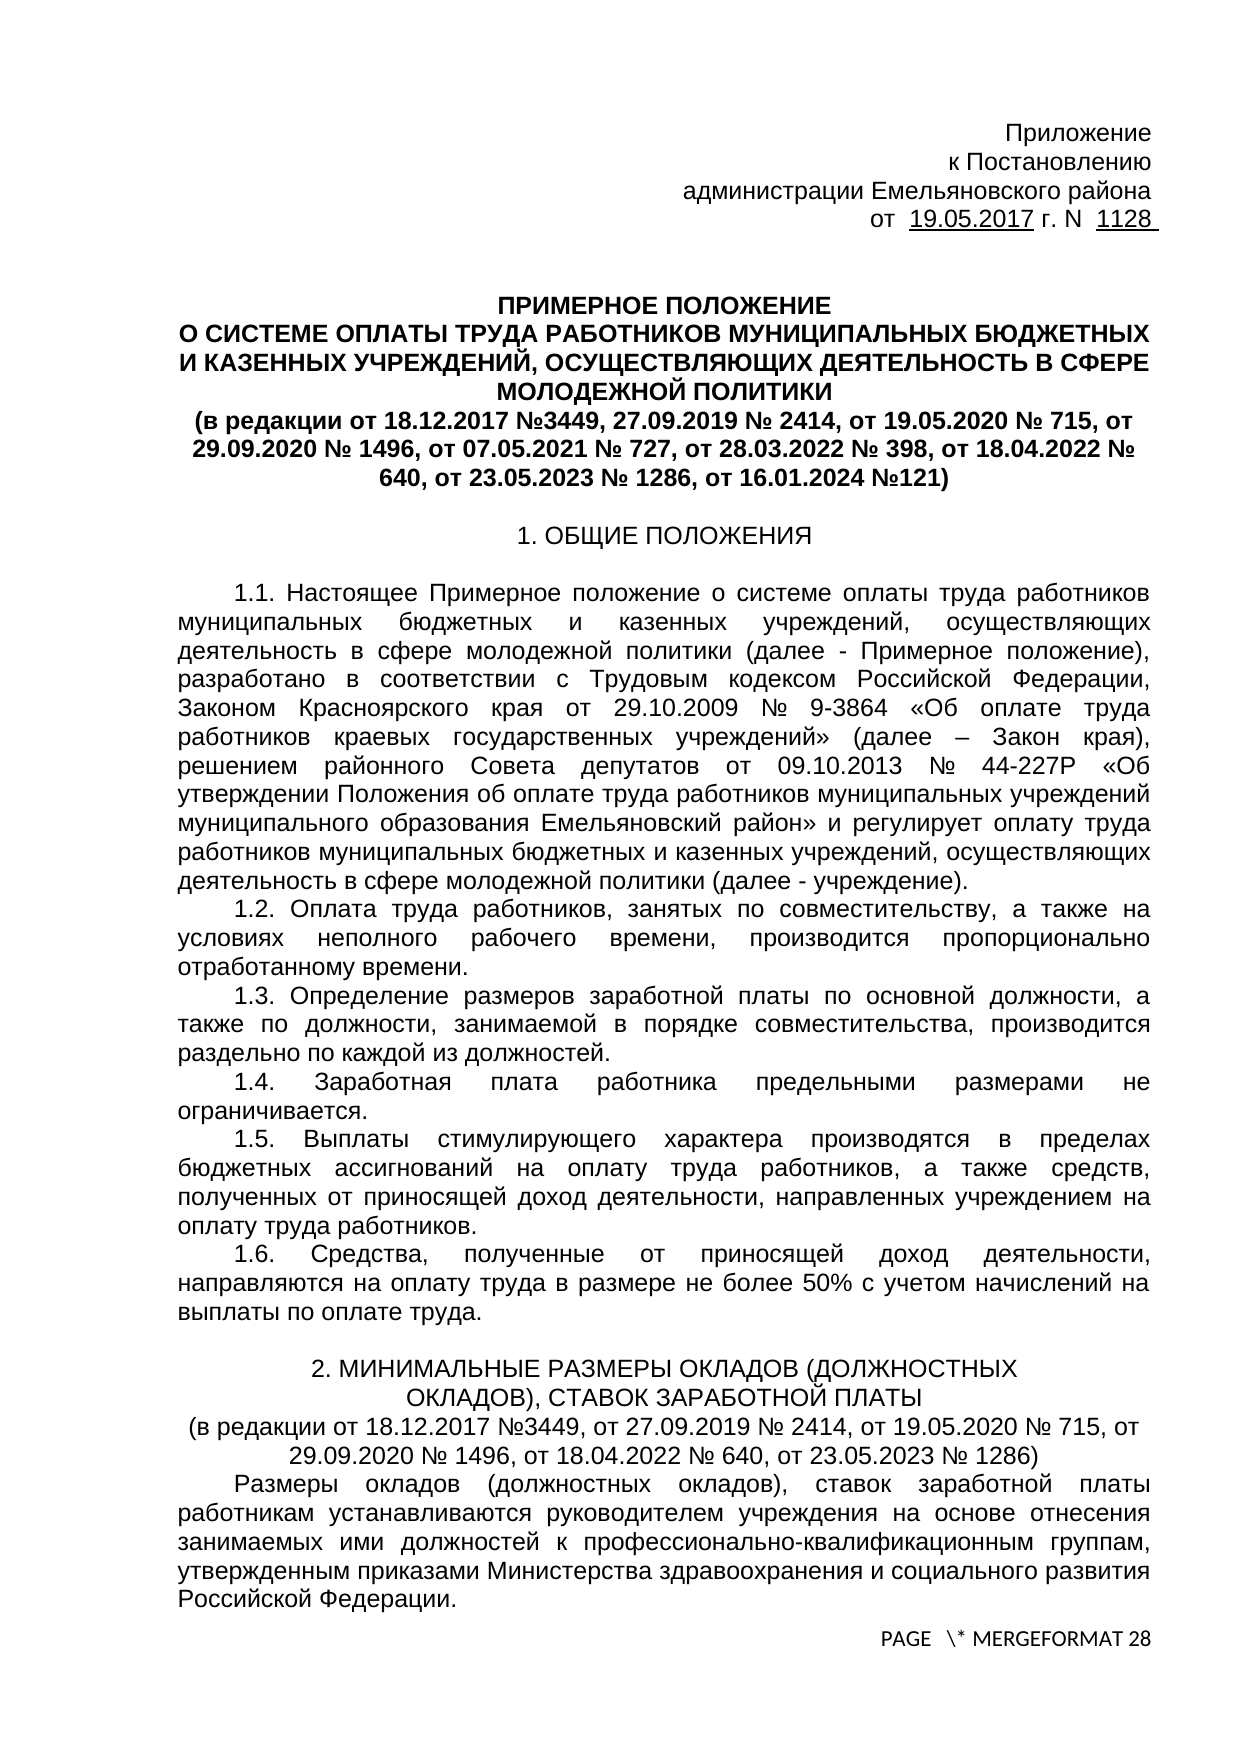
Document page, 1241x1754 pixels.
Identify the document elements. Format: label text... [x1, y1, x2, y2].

text 2. МИНИМАЛЬНЫЕ РАЗМЕРЫ ОКЛАДОВ (ДОЛЖНОСТНЫХ [177, 1354, 1152, 1383]
text (в редакции от 18.12.2017 №3449, от 27.09.2019 № 2414, от 19.05.2020 № 715, от 29.09.2020 № 1496, от 18.04.2022 № 640, от 23.05.2023 № 1286) [177, 1412, 1152, 1469]
text 1.2. Оплата труда работников, занятых по совместительству, а также на условиях неполного рабочего времени, производится пропорционально отработанному времени. [177, 894, 1152, 981]
text к Постановлению [177, 147, 1152, 176]
text 1.1. Настоящее Примерное положение о системе оплаты труда работников муниципальных бюджетных и казенных учреждений, осуществляющих деятельность в сфере молодежной политики (далее - Примерное положение), разработано в соответствии с Трудовым кодексом Российской Федерации, Законом Красноярского края от 29.10.2009 № 9-3864 «Об оплате труда работников краевых государственных учреждений» (далее – Закон края), решением районного Совета депутатов от 09.10.2013 № 44-227Р «Об утверждении Положения об оплате труда работников муниципальных учреждений муниципального образования Емельяновский район» и регулирует оплату труда работников муниципальных бюджетных и казенных учреждений, осуществляющих деятельность в сфере молодежной политики (далее - учреждение). [177, 578, 1152, 894]
text 1.4. Заработная плата работника предельными размерами не ограничивается. [177, 1067, 1152, 1124]
text 1.5. Выплаты стимулирующего характера производятся в пределах бюджетных ассигнований на оплату труда работников, а также средств, полученных от приносящей доход деятельности, направленных учреждением на оплату труда работников. [177, 1124, 1152, 1239]
title МОЛОДЕЖНОЙ ПОЛИТИКИ [177, 377, 1152, 406]
text администрации Емельяновского района от 19.05.2017 г. N 1128 [177, 176, 1152, 233]
text 1.6. Средства, полученные от приносящей доход деятельности, направляются на оплату труда в размере не более 50% с учетом начислений на выплаты по оплате труда. [177, 1239, 1152, 1326]
text Приложение [177, 118, 1152, 147]
text Размеры окладов (должностных окладов), ставок заработной платы работникам устанавливаются руководителем учреждения на основе отнесения занимаемых ими должностей к профессионально-квалификационным группам, утвержденным приказами Министерства здравоохранения и социального развития Российской Федерации. [177, 1469, 1152, 1613]
text 1.3. Определение размеров заработной платы по основной должности, а также по должности, занимаемой в порядке совместительства, производится раздельно по каждой из должностей. [177, 981, 1152, 1067]
title (в редакции от 18.12.2017 №3449, 27.09.2019 № 2414, от 19.05.2020 № 715, от 29.09.2020 № 1496, от 07.05.2021 № 727, от 28.03.2022 № 398, от 18.04.2022 № 640, от 23.05.2023 № 1286, от 16.01.2024 №121) [177, 406, 1152, 492]
text ОКЛАДОВ), СТАВОК ЗАРАБОТНОЙ ПЛАТЫ [177, 1383, 1152, 1412]
title ПРИМЕРНОЕ ПОЛОЖЕНИЕ [177, 291, 1152, 319]
text 1. ОБЩИЕ ПОЛОЖЕНИЯ [177, 521, 1152, 549]
title О СИСТЕМЕ ОПЛАТЫ ТРУДА РАБОТНИКОВ МУНИЦИПАЛЬНЫХ БЮДЖЕТНЫХ И КАЗЕННЫХ УЧРЕЖДЕНИЙ, ОСУЩЕСТВЛЯЮЩИХ ДЕЯТЕЛЬНОСТЬ В СФЕРЕ [177, 319, 1152, 377]
